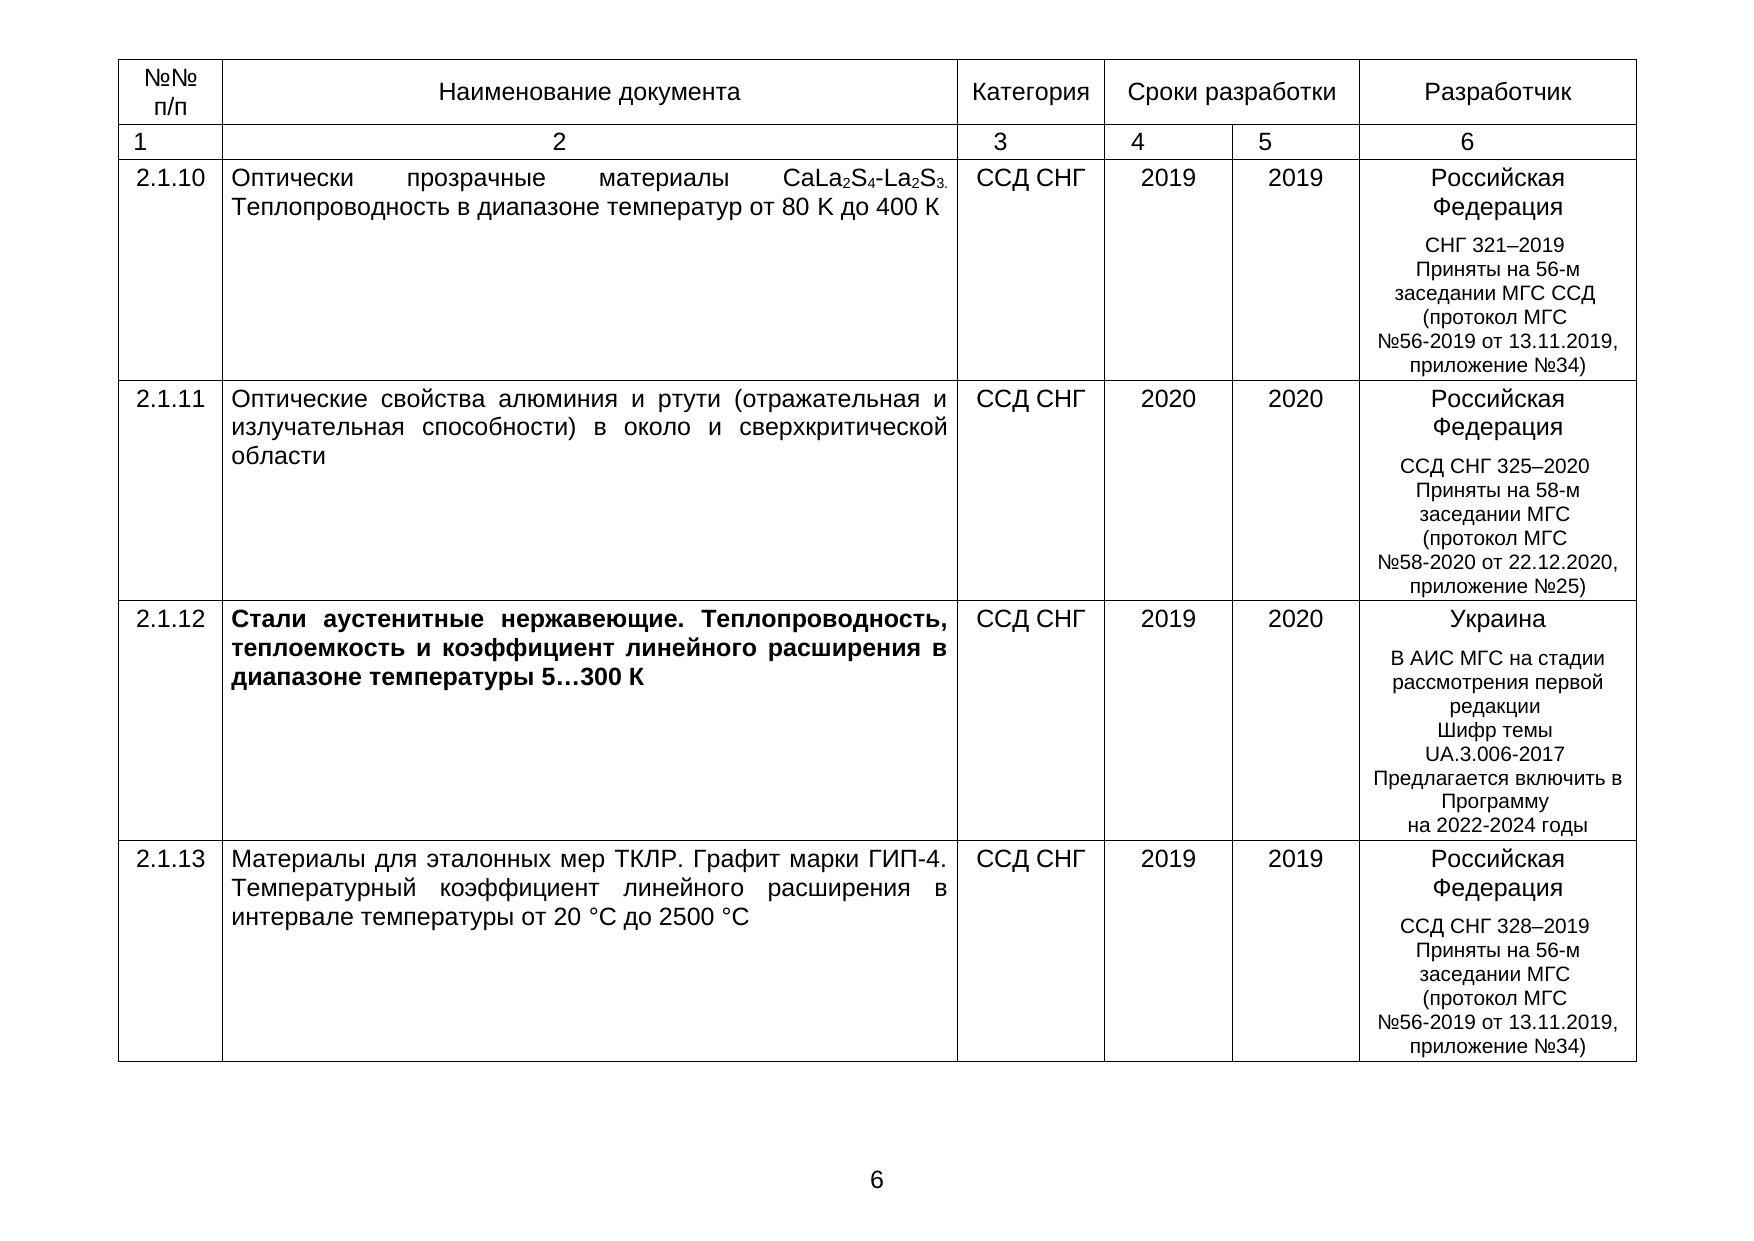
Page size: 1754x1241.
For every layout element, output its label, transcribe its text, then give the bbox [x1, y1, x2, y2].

table_cell 2020 [1105, 381, 1232, 600]
table_cell [1233, 125, 1359, 159]
table_cell 2019 [1233, 160, 1359, 380]
table_cell ССД СНГ [958, 381, 1104, 600]
table_cell Российская Федерация ССД СНГ 325–2020 Приняты на 58-м заседании МГС (протокол МГС №58-2020 от 22.12.2020, приложение №25) [1360, 381, 1636, 600]
table_cell Оптические свойства алюминия и ртути (отражательная и излучательная способности) в около и сверхкритической области [223, 381, 957, 600]
table_cell 2.1.10 [119, 160, 222, 380]
table_cell [1105, 125, 1232, 159]
table_cell 2019 [1105, 841, 1232, 1061]
table_cell ССД СНГ [958, 160, 1104, 380]
table_cell 2020 [1233, 601, 1359, 840]
table_cell Оптически прозрачные материалы CaLa2S4-La2S3. Теплопроводность в диапазоне температур от 80 K до 400 К [223, 160, 957, 380]
table_header №№ п/п [119, 60, 222, 123]
table_header Сроки разработки [1105, 60, 1359, 123]
table_cell [958, 125, 1104, 159]
table_cell [1360, 125, 1636, 159]
table_cell 2019 [1105, 601, 1232, 840]
table_header Категория [958, 60, 1104, 123]
table_cell ССД СНГ [958, 841, 1104, 1061]
table_cell Российская Федерация СНГ 321–2019 Приняты на 56-м заседании МГС ССД (протокол МГС №56-2019 от 13.11.2019, приложение №34) [1360, 160, 1636, 380]
table_cell [119, 125, 222, 159]
table_cell 2020 [1233, 381, 1359, 600]
table_cell 2.1.11 [119, 381, 222, 600]
table_cell 2.1.12 [119, 601, 222, 840]
table_cell Украина В АИС МГС на стадии рассмотрения первой редакции Шифр темы UA.3.006-2017 Предлагается включить в Программу на 2022-2024 годы [1360, 601, 1636, 840]
table_header Разработчик [1360, 60, 1636, 123]
table_cell 2019 [1105, 160, 1232, 380]
table_cell Материалы для эталонных мер ТКЛР. Графит марки ГИП-4. Температурный коэффициент линейного расширения в интервале температуры от 20 °C до 2500 °C [223, 841, 957, 1061]
table_header Наименование документа [223, 60, 957, 123]
table_cell 2019 [1233, 841, 1359, 1061]
table_cell ССД СНГ [958, 601, 1104, 840]
table_cell [223, 125, 957, 159]
table_cell 2.1.13 [119, 841, 222, 1061]
table_cell Российская Федерация ССД СНГ 328–2019 Приняты на 56-м заседании МГС (протокол МГС №56-2019 от 13.11.2019, приложение №34) [1360, 841, 1636, 1061]
table_cell Стали аустенитные нержавеющие. Теплопроводность, теплоемкость и коэффициент линейного расширения в диапазоне температуры 5…300 К [223, 601, 957, 840]
